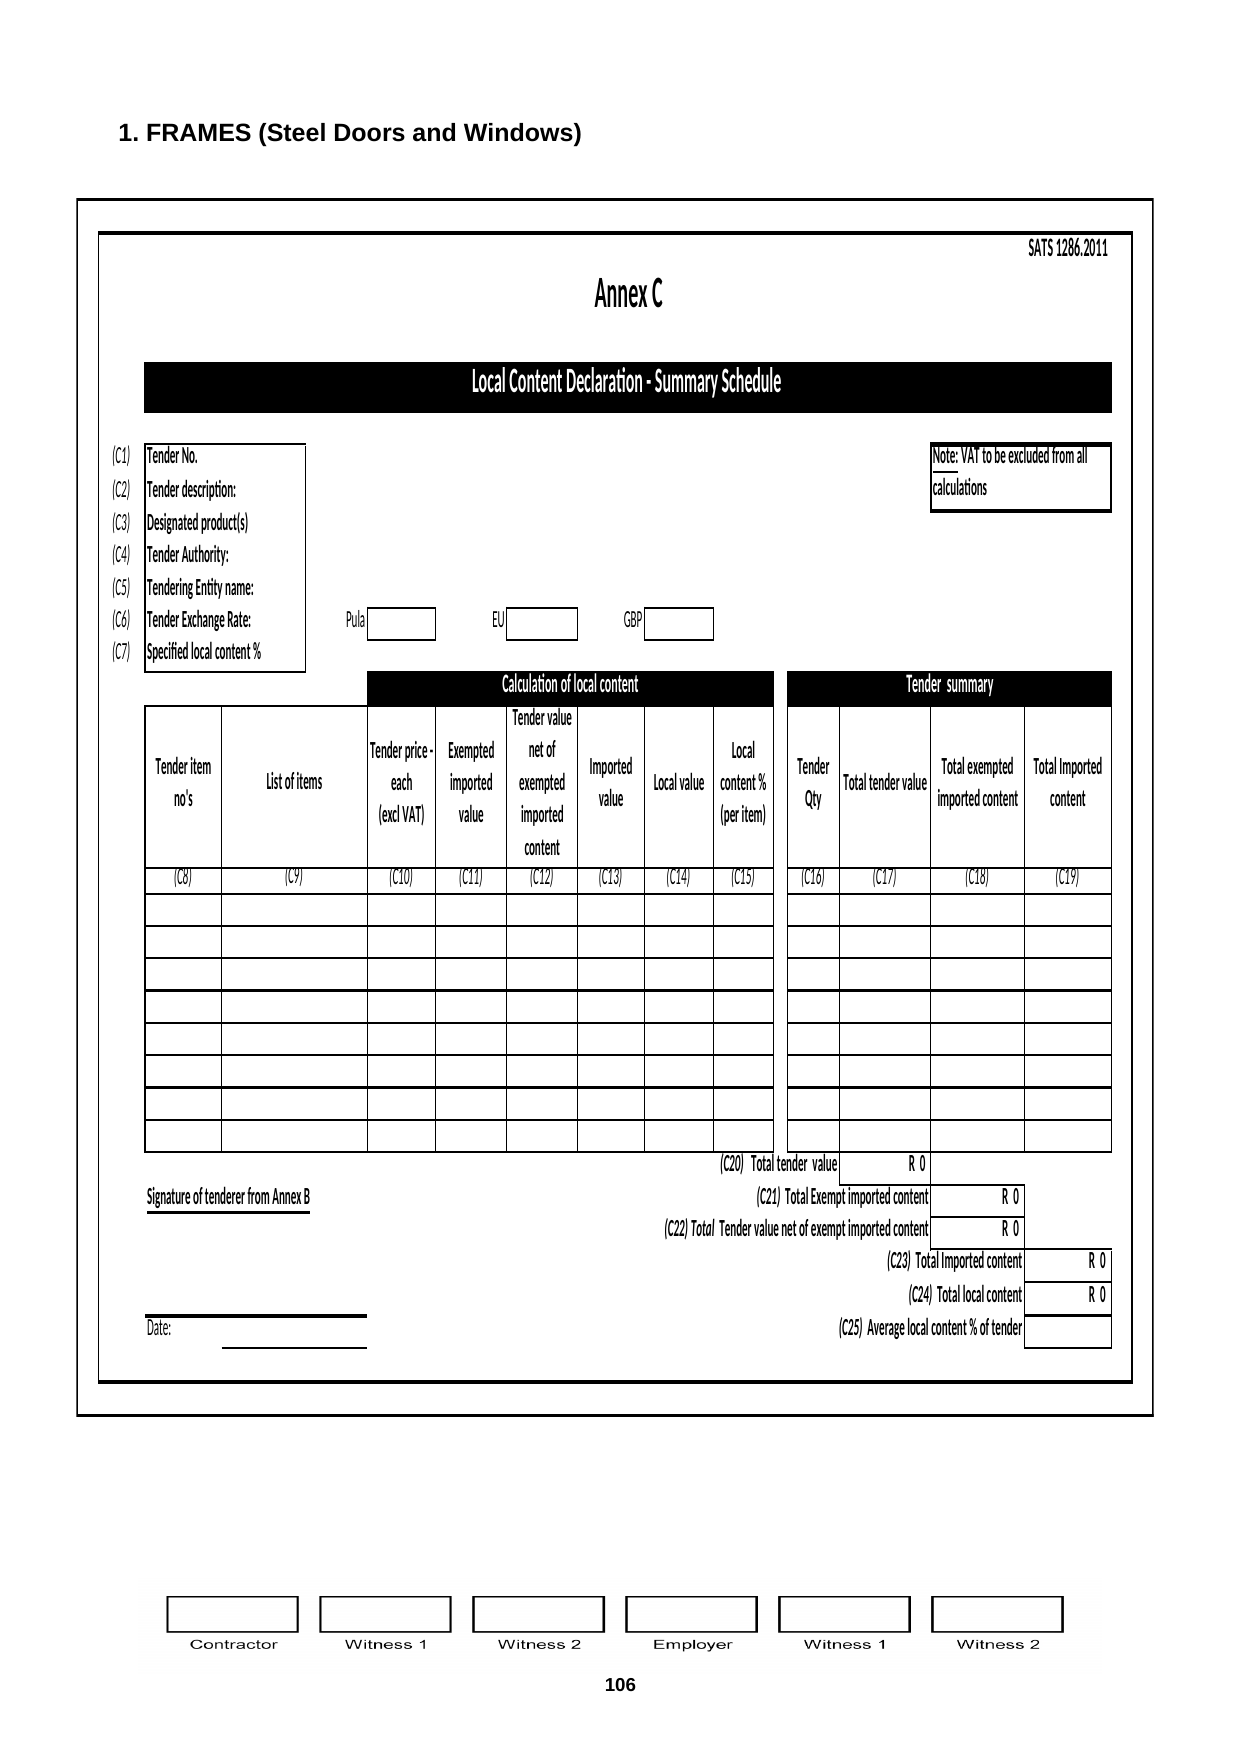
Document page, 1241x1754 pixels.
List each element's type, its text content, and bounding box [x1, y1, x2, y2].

picture [138, 1578, 1103, 1674]
text 1. FRAMES (Steel Doors and Windows) [118, 118, 1122, 147]
